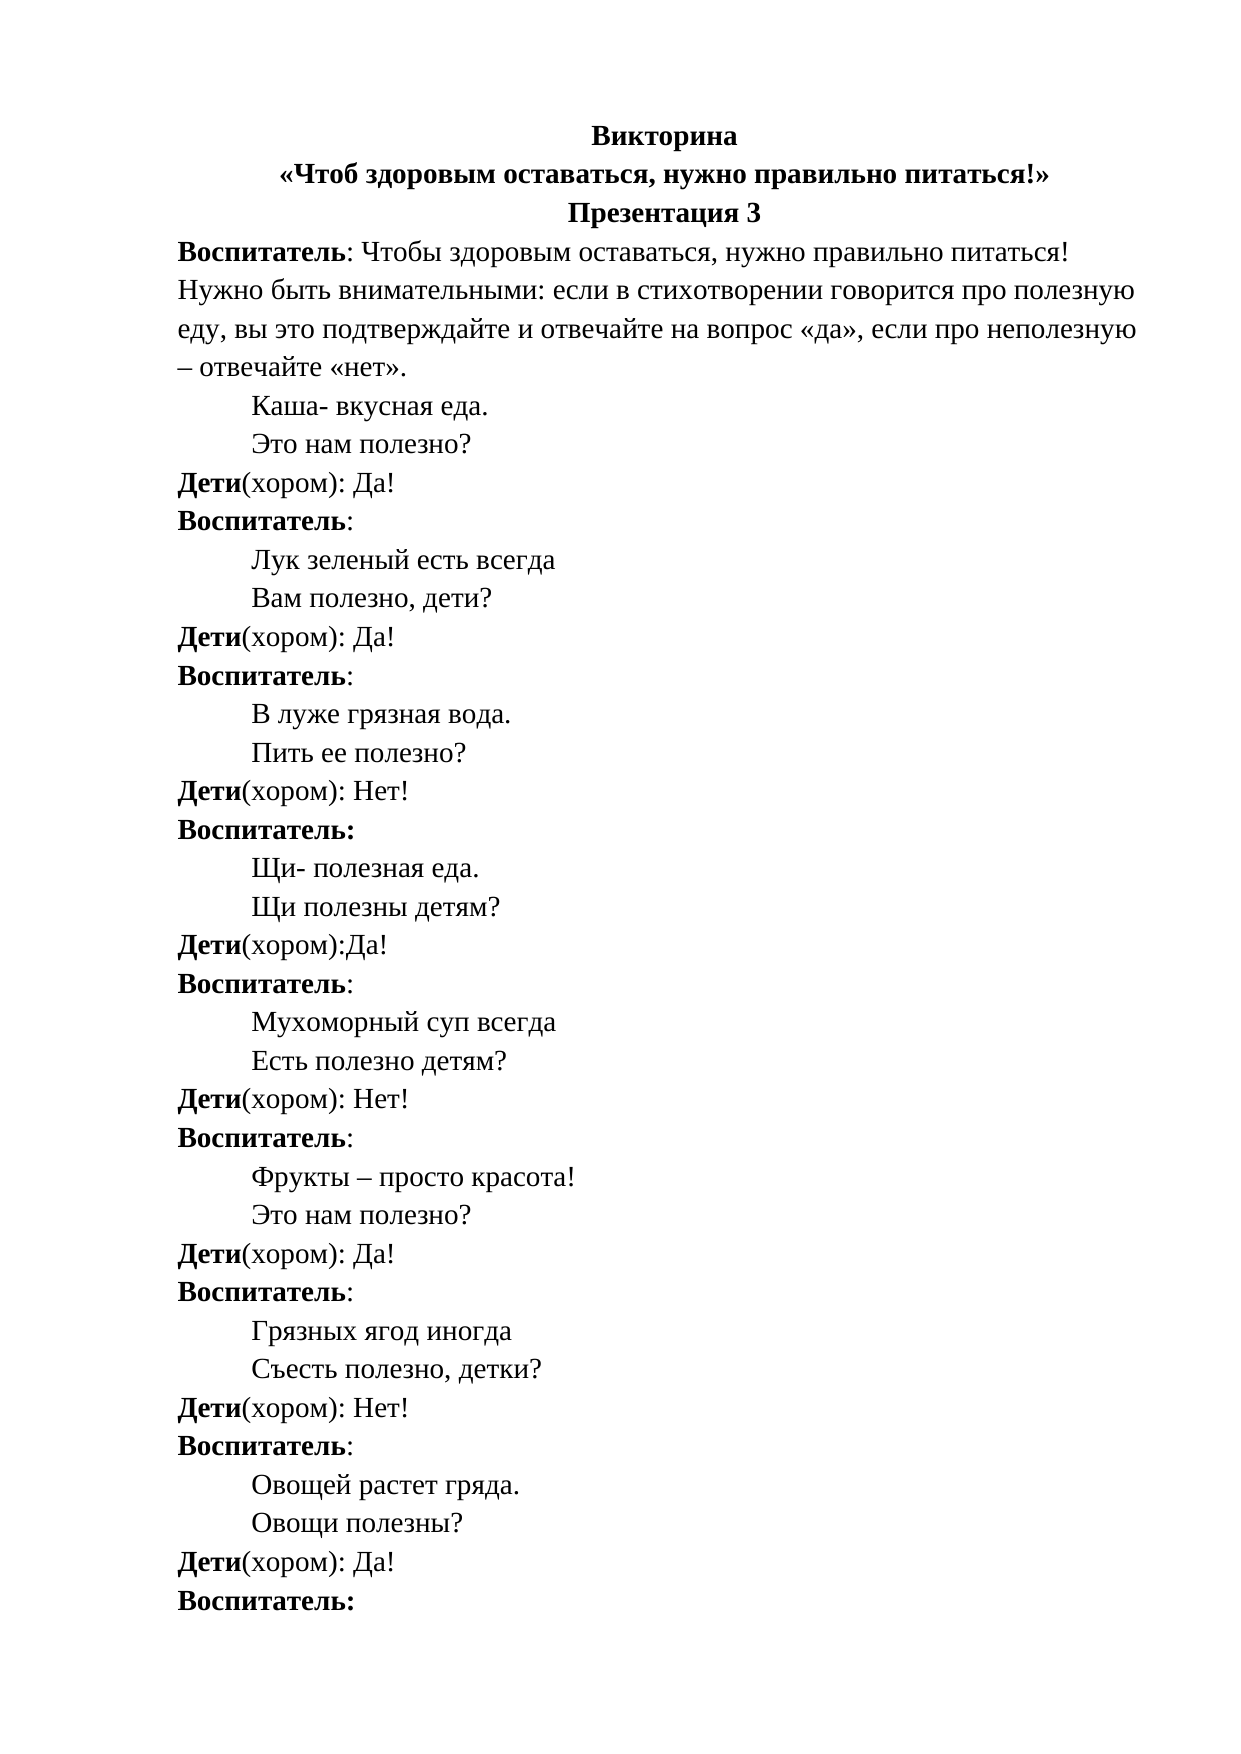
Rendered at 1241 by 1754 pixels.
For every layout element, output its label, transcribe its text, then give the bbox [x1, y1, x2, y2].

text Это нам полезно? [177, 1197, 1152, 1231]
text Овощи полезны? [177, 1506, 1152, 1539]
text Воспитатель: [177, 1428, 1152, 1462]
text Овощей растет гряда. [177, 1467, 1152, 1501]
text Дети(хором): Да! [177, 1236, 1152, 1269]
text Презентация 3 [177, 195, 1152, 229]
text Фрукты – просто красота! [177, 1159, 1152, 1192]
text Лук зеленый есть всегда [177, 542, 1152, 576]
text Съесть полезно, детки? [177, 1351, 1152, 1385]
text Дети(хором):Да! [177, 927, 1152, 961]
text Дети(хором): Да! [177, 1544, 1152, 1578]
text В луже грязная вода. [177, 696, 1152, 730]
text Каша- вкусная еда. [177, 388, 1152, 421]
text Вам полезно, дети? [177, 581, 1152, 614]
text Воспитатель: Чтобы здоровым оставаться, нужно правильно питаться! Нужно быть внимательными: если в стихотворении говорится про полезную еду, вы это подтверждайте и отвечайте на вопрос «да», если про неполезную – отвечайте «нет». [177, 234, 1152, 383]
text «Чтоб здоровым оставаться, нужно правильно питаться!» [177, 157, 1152, 190]
text Грязных ягод иногда [177, 1313, 1152, 1346]
text Пить ее полезно? [177, 735, 1152, 768]
text Воспитатель: [177, 966, 1152, 999]
text Дети(хором): Да! [177, 619, 1152, 653]
text Викторина [177, 118, 1152, 152]
text Есть полезно детям? [177, 1043, 1152, 1077]
text Дети(хором): Нет! [177, 1390, 1152, 1423]
text Дети(хором): Нет! [177, 773, 1152, 807]
text Мухоморный суп всегда [177, 1004, 1152, 1038]
text Дети(хором): Да! [177, 465, 1152, 498]
text Воспитатель: [177, 1274, 1152, 1308]
text Воспитатель: [177, 812, 1152, 845]
text Дети(хором): Нет! [177, 1082, 1152, 1115]
text Воспитатель: [177, 1120, 1152, 1154]
text Воспитатель: [177, 658, 1152, 691]
text Щи полезны детям? [177, 889, 1152, 922]
text Это нам полезно? [177, 426, 1152, 460]
text Воспитатель: [177, 503, 1152, 537]
text Воспитатель: [177, 1583, 1152, 1616]
text Щи- полезная еда. [177, 850, 1152, 884]
